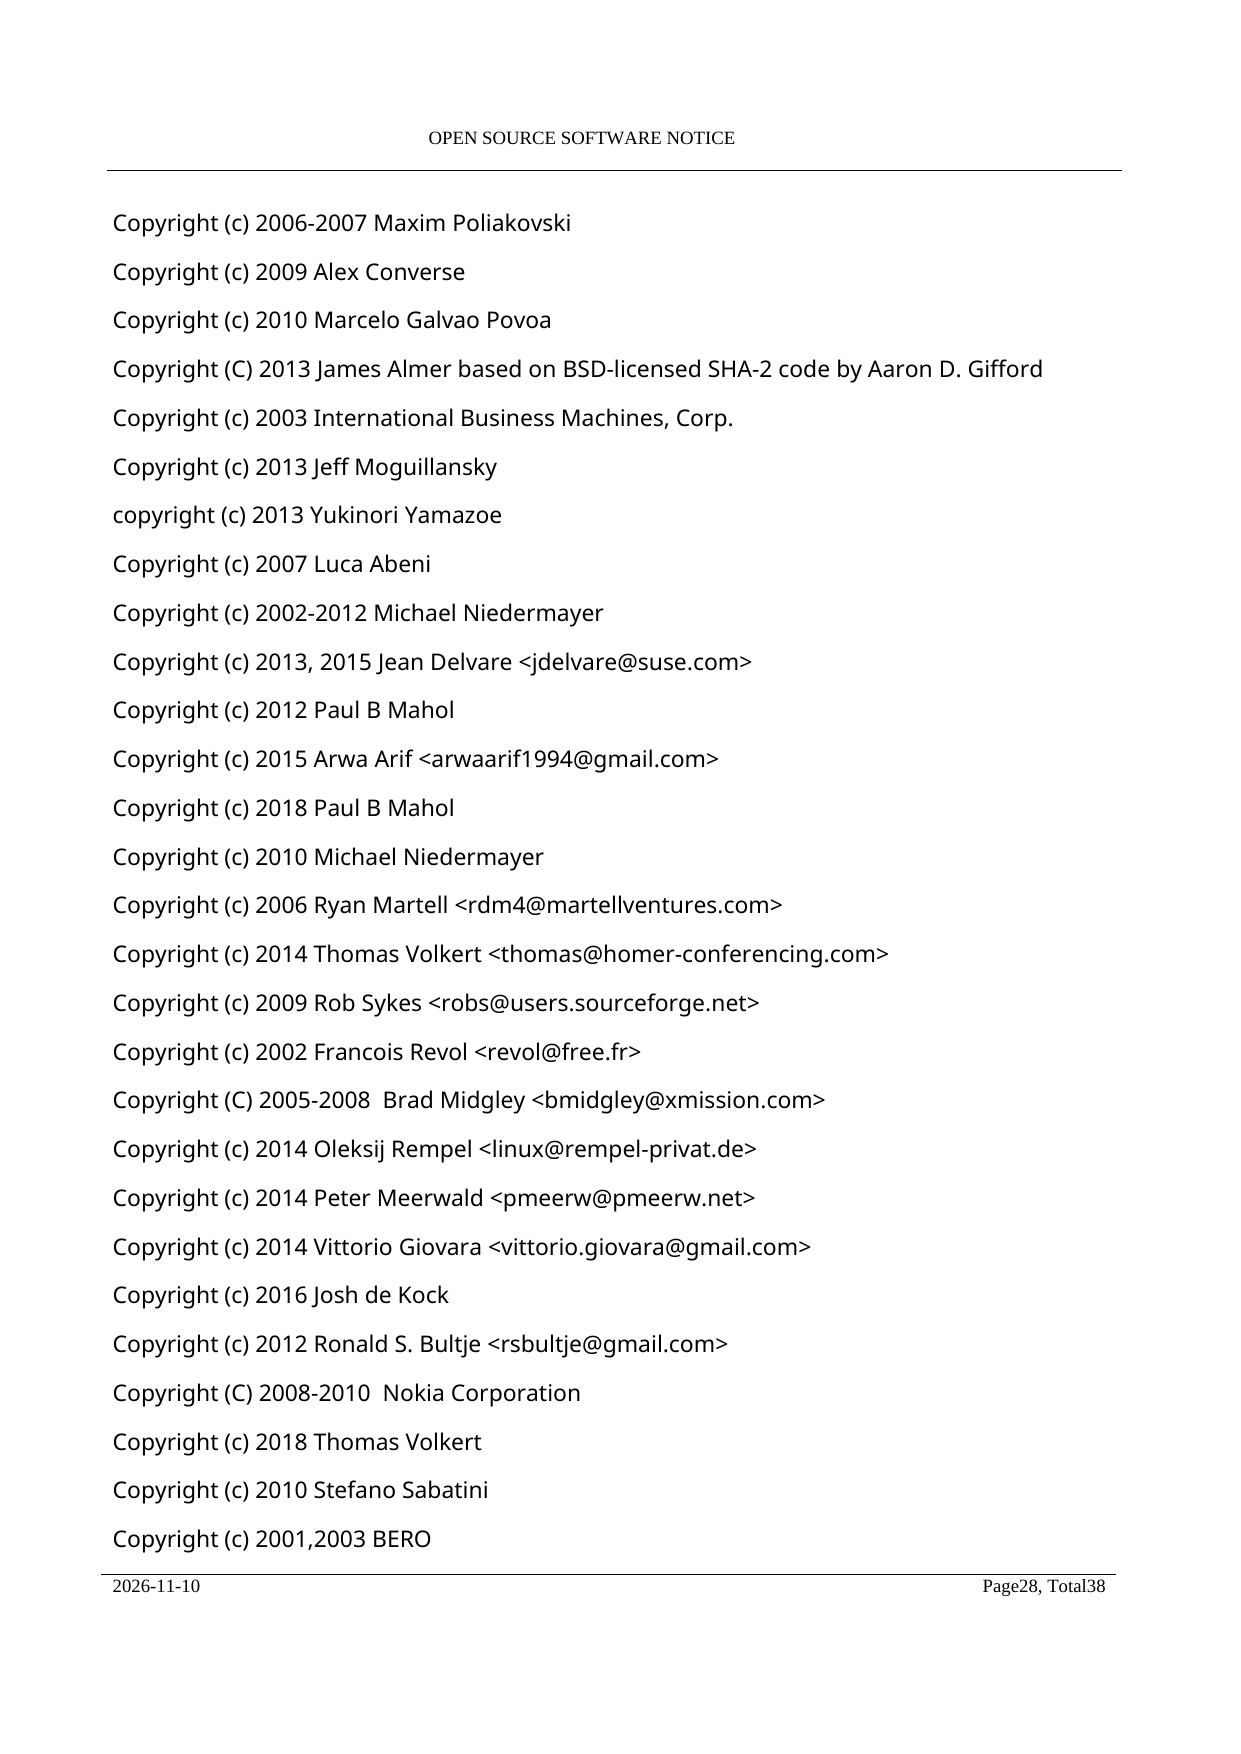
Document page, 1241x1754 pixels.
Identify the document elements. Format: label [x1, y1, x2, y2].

text [112, 206, 1128, 1555]
